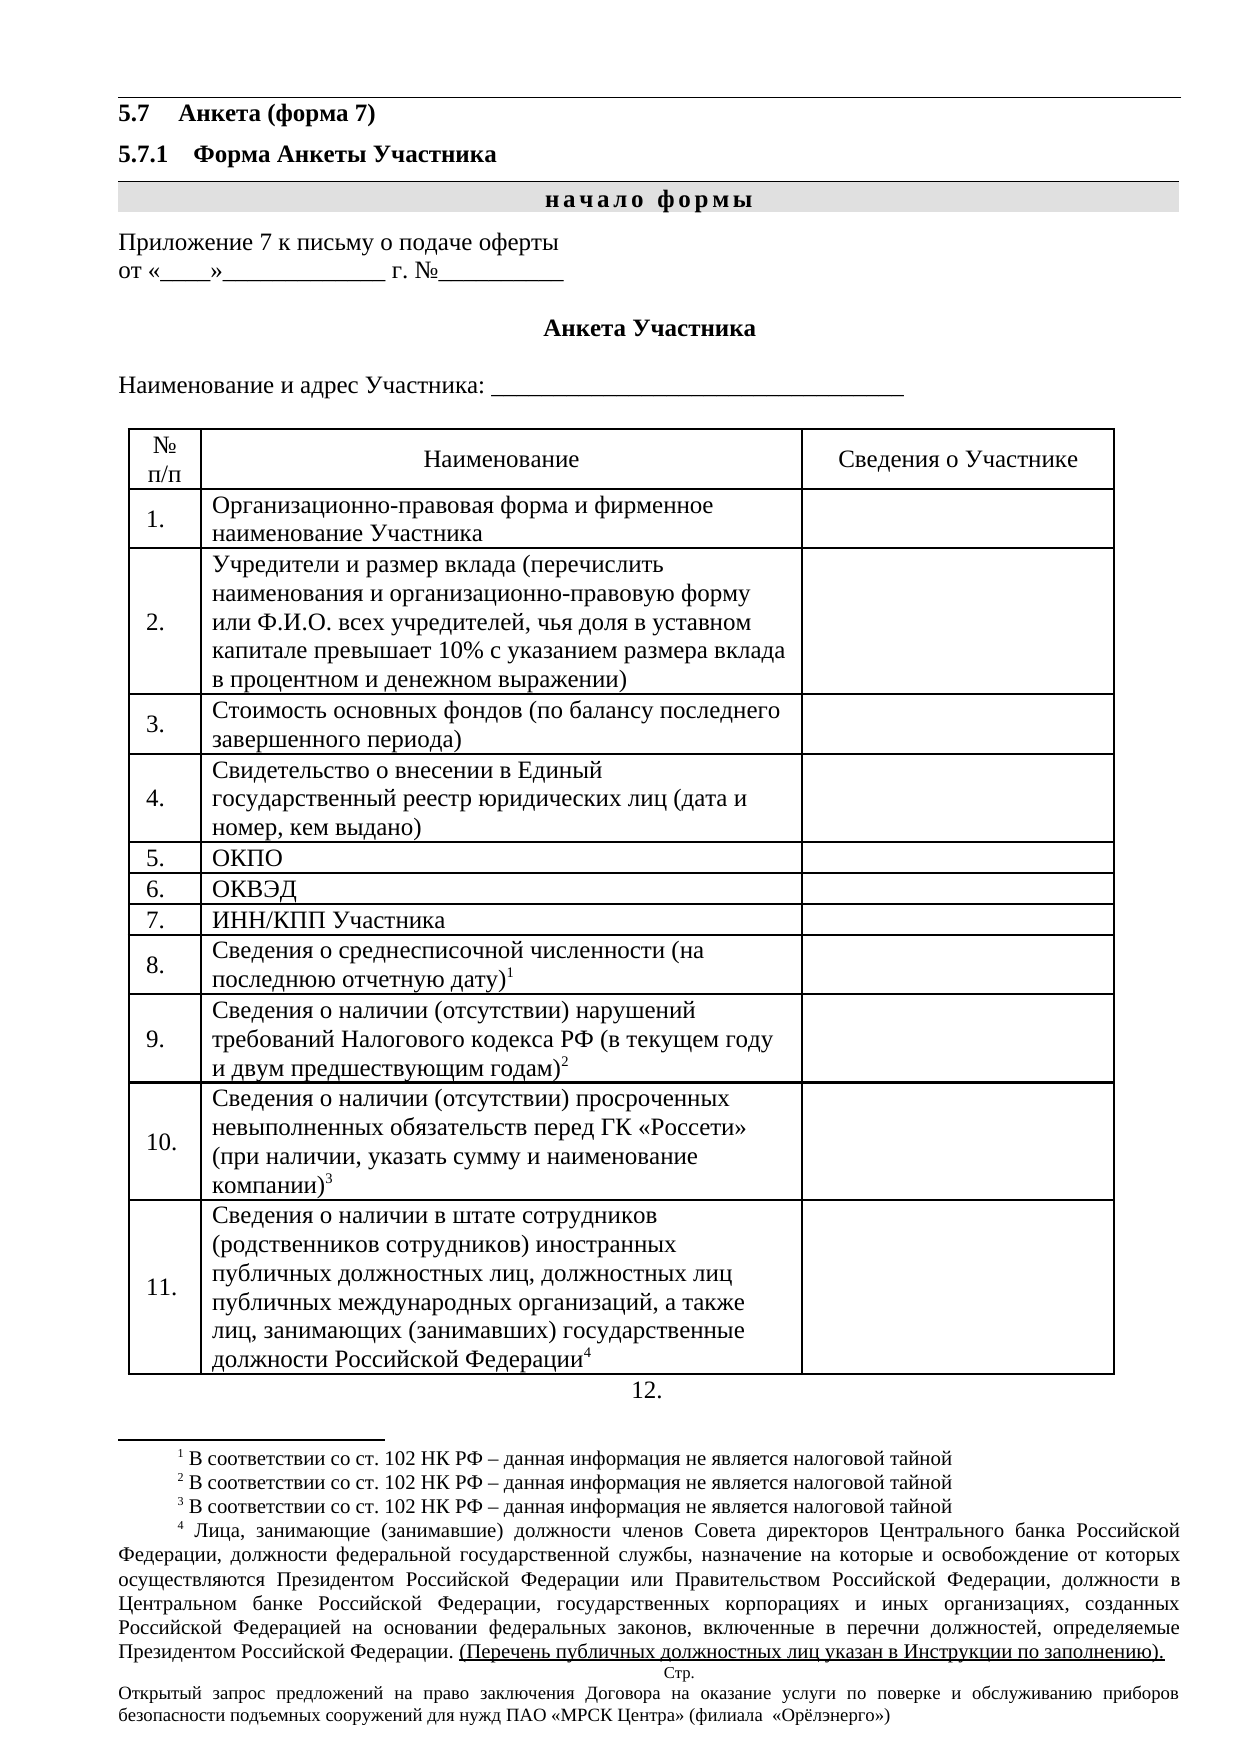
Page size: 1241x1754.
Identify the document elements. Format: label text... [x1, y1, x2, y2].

text Приложение 7 к письму о подаче оферты от «____»_____________ г. №__________ [118, 227, 1181, 284]
table_cell ОКПО [202, 843, 801, 872]
table_cell [803, 695, 1113, 753]
table_cell [130, 1084, 200, 1198]
text Анкета Участника [118, 313, 1181, 342]
table_cell [130, 905, 200, 933]
table_cell Сведения о наличии в штате сотрудников (родственников сотрудников) иностранных публичных должностных лиц, должностных лиц публичных международных организаций, а также лиц, занимающих (занимавших) государственные должности Российской Федерации [202, 1201, 801, 1373]
table_cell Организационно-правовая форма и фирменное наименование Участника [202, 490, 801, 547]
table_cell ИНН/КПП Участника [202, 905, 801, 933]
table_cell [130, 695, 200, 753]
table_cell [130, 549, 200, 693]
table_cell [130, 1201, 200, 1373]
table_cell Учредители и размер вклада (перечислить наименования и организационно-правовую форму или Ф.И.О. всех учредителей, чья доля в уставном капитале превышает 10% с указанием размера вклада в процентном и денежном выражении) [202, 549, 801, 693]
table_cell [130, 995, 200, 1081]
table_cell ОКВЭД [202, 874, 801, 903]
table_cell [803, 874, 1113, 903]
text Наименование и адрес Участника: _________________________________ [118, 371, 1181, 399]
table_cell Стоимость основных фондов (по балансу последнего завершенного периода) [202, 695, 801, 753]
table_cell [803, 490, 1113, 547]
table_cell [130, 490, 200, 547]
subtitle Анкета (форма 7) [118, 98, 1181, 127]
table_header Сведения о среднесписочной численности (на последнюю отчетную дату) [202, 936, 801, 993]
table_cell [130, 755, 200, 841]
table_header Наименование [202, 430, 801, 488]
table_header [130, 936, 200, 993]
table_header [803, 936, 1113, 993]
subtitle Форма Анкеты Участника [118, 139, 1181, 168]
text начало формы [118, 182, 1179, 212]
table_cell [803, 995, 1113, 1081]
table_cell [803, 905, 1113, 933]
table_header Сведения о Участнике [803, 430, 1113, 488]
table_cell Свидетельство о внесении в Единый государственный реестр юридических лиц (дата и номер, кем выдано) [202, 755, 801, 841]
table_cell [803, 755, 1113, 841]
table_cell Сведения о наличии (отсутствии) просроченных невыполненных обязательств перед ГК «Россети» (при наличии, указать сумму и наименование компании) [202, 1084, 801, 1198]
table_cell [803, 1201, 1113, 1373]
table_cell [803, 1084, 1113, 1198]
table_cell [803, 549, 1113, 693]
table_cell Сведения о наличии (отсутствии) нарушений требований Налогового кодекса РФ (в текущем году и двум предшествующим годам) [202, 995, 801, 1081]
table_cell [803, 843, 1113, 872]
table_cell [130, 874, 200, 903]
table_header № п/п [130, 430, 200, 488]
table_cell [130, 843, 200, 872]
